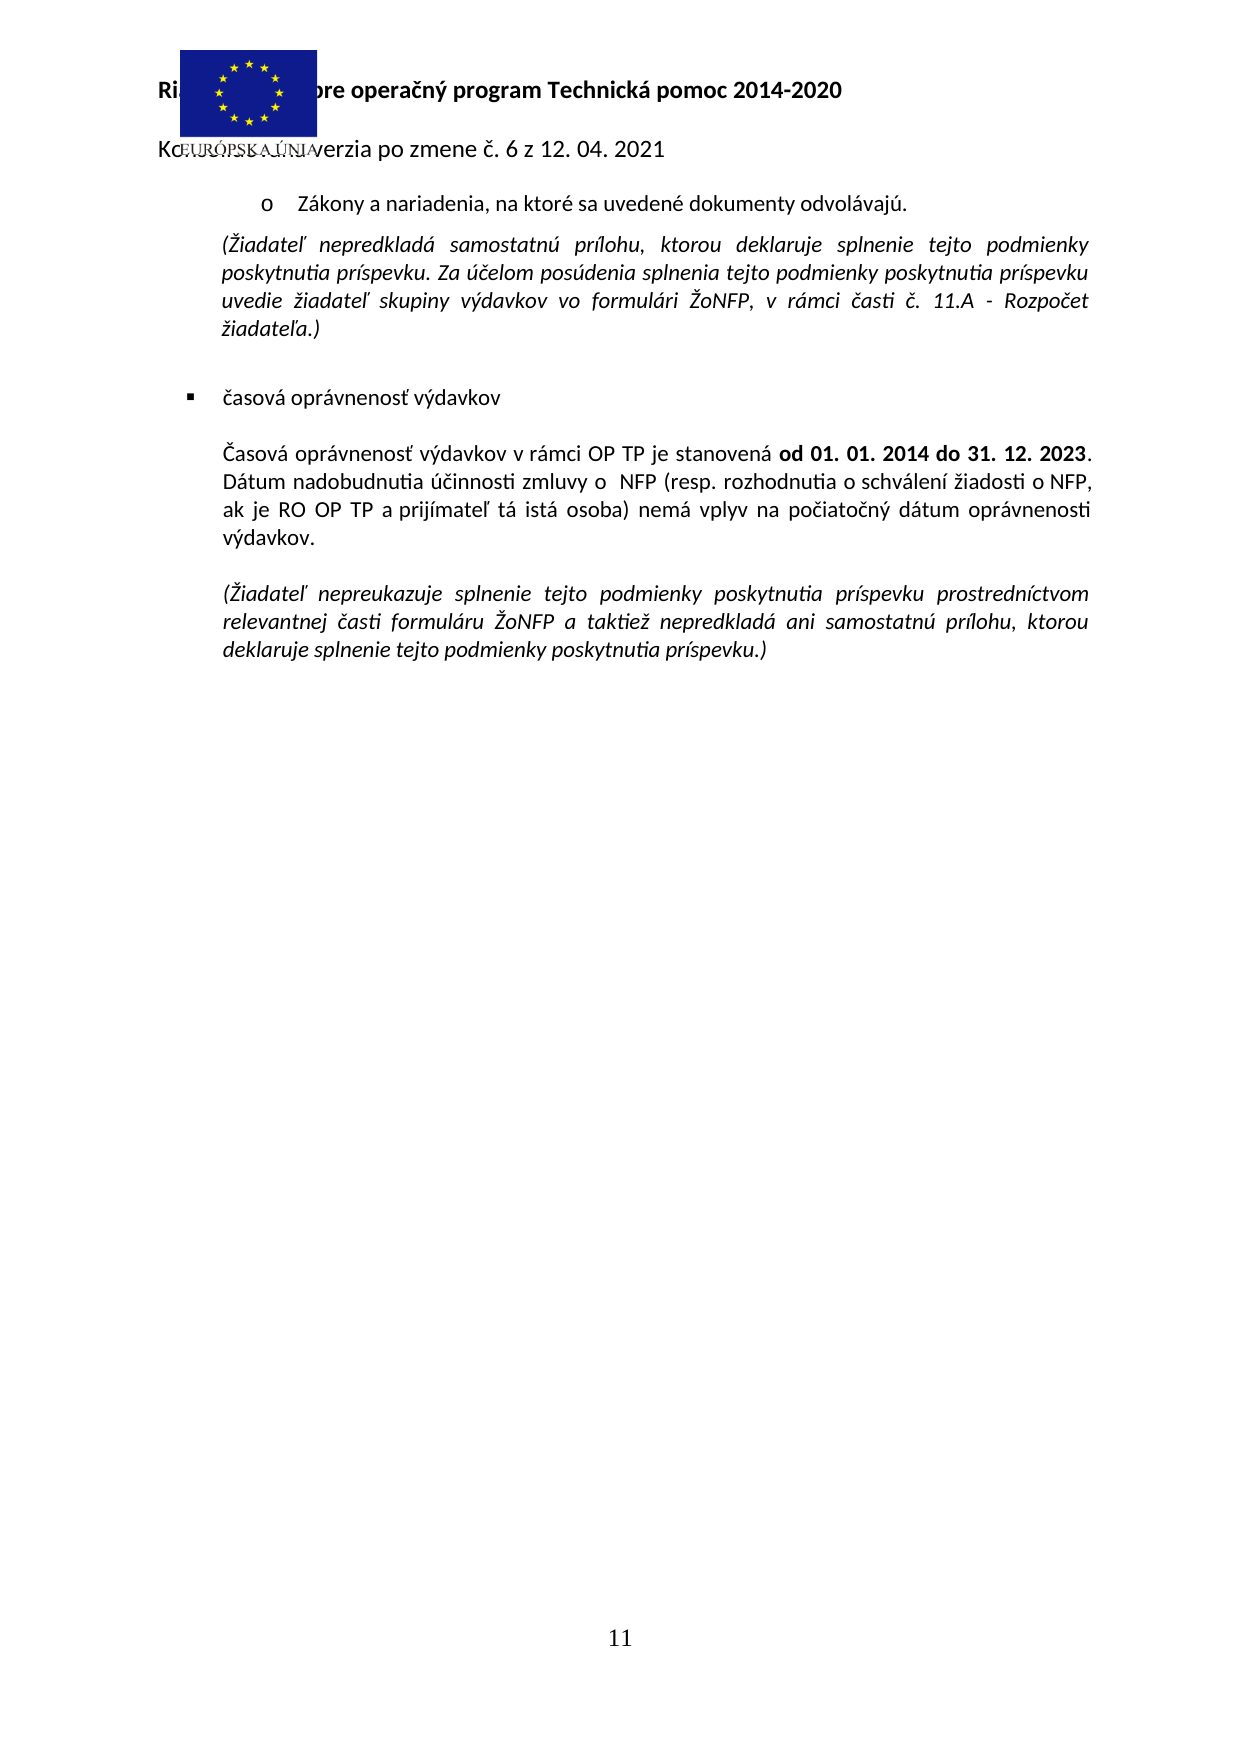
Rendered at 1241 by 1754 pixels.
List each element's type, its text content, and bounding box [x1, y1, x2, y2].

list (Žiadateľ nepreukazuje splnenie tejto podmienky poskytnutia príspevku prostredníctvom relevantnej časti formuláru ŽoNFP a taktiež nepredkladá ani samostatnú prílohu, ktorou deklaruje splnenie tejto podmienky poskytnutia príspevku.) [223, 579, 1093, 663]
list Zákony a nariadenia, na ktoré sa uvedené dokumenty odvolávajú. [260, 189, 1093, 218]
picture [179, 50, 318, 155]
list (Žiadateľ nepredkladá samostatnú prílohu, ktorou deklaruje splnenie tejto podmienky poskytnutia príspevku. Za účelom posúdenia splnenia tejto podmienky poskytnutia príspevku uvedie žiadateľ skupiny výdavkov vo formulári ŽoNFP, v rámci časti č. 11.A - Rozpočet žiadateľa.) [221, 230, 1093, 342]
list Časová oprávnenosť výdavkov v rámci OP TP je stanovená od 01. 01. 2014 do 31. 12. 2023. Dátum nadobudnutia účinnosti zmluvy o NFP (resp. rozhodnutia o schválení žiadosti o NFP, ak je RO OP TP a prijímateľ tá istá osoba) nemá vplyv na počiatočný dátum oprávnenosti výdavkov. [223, 439, 1093, 551]
list časová oprávnenosť výdavkov [185, 383, 1093, 411]
